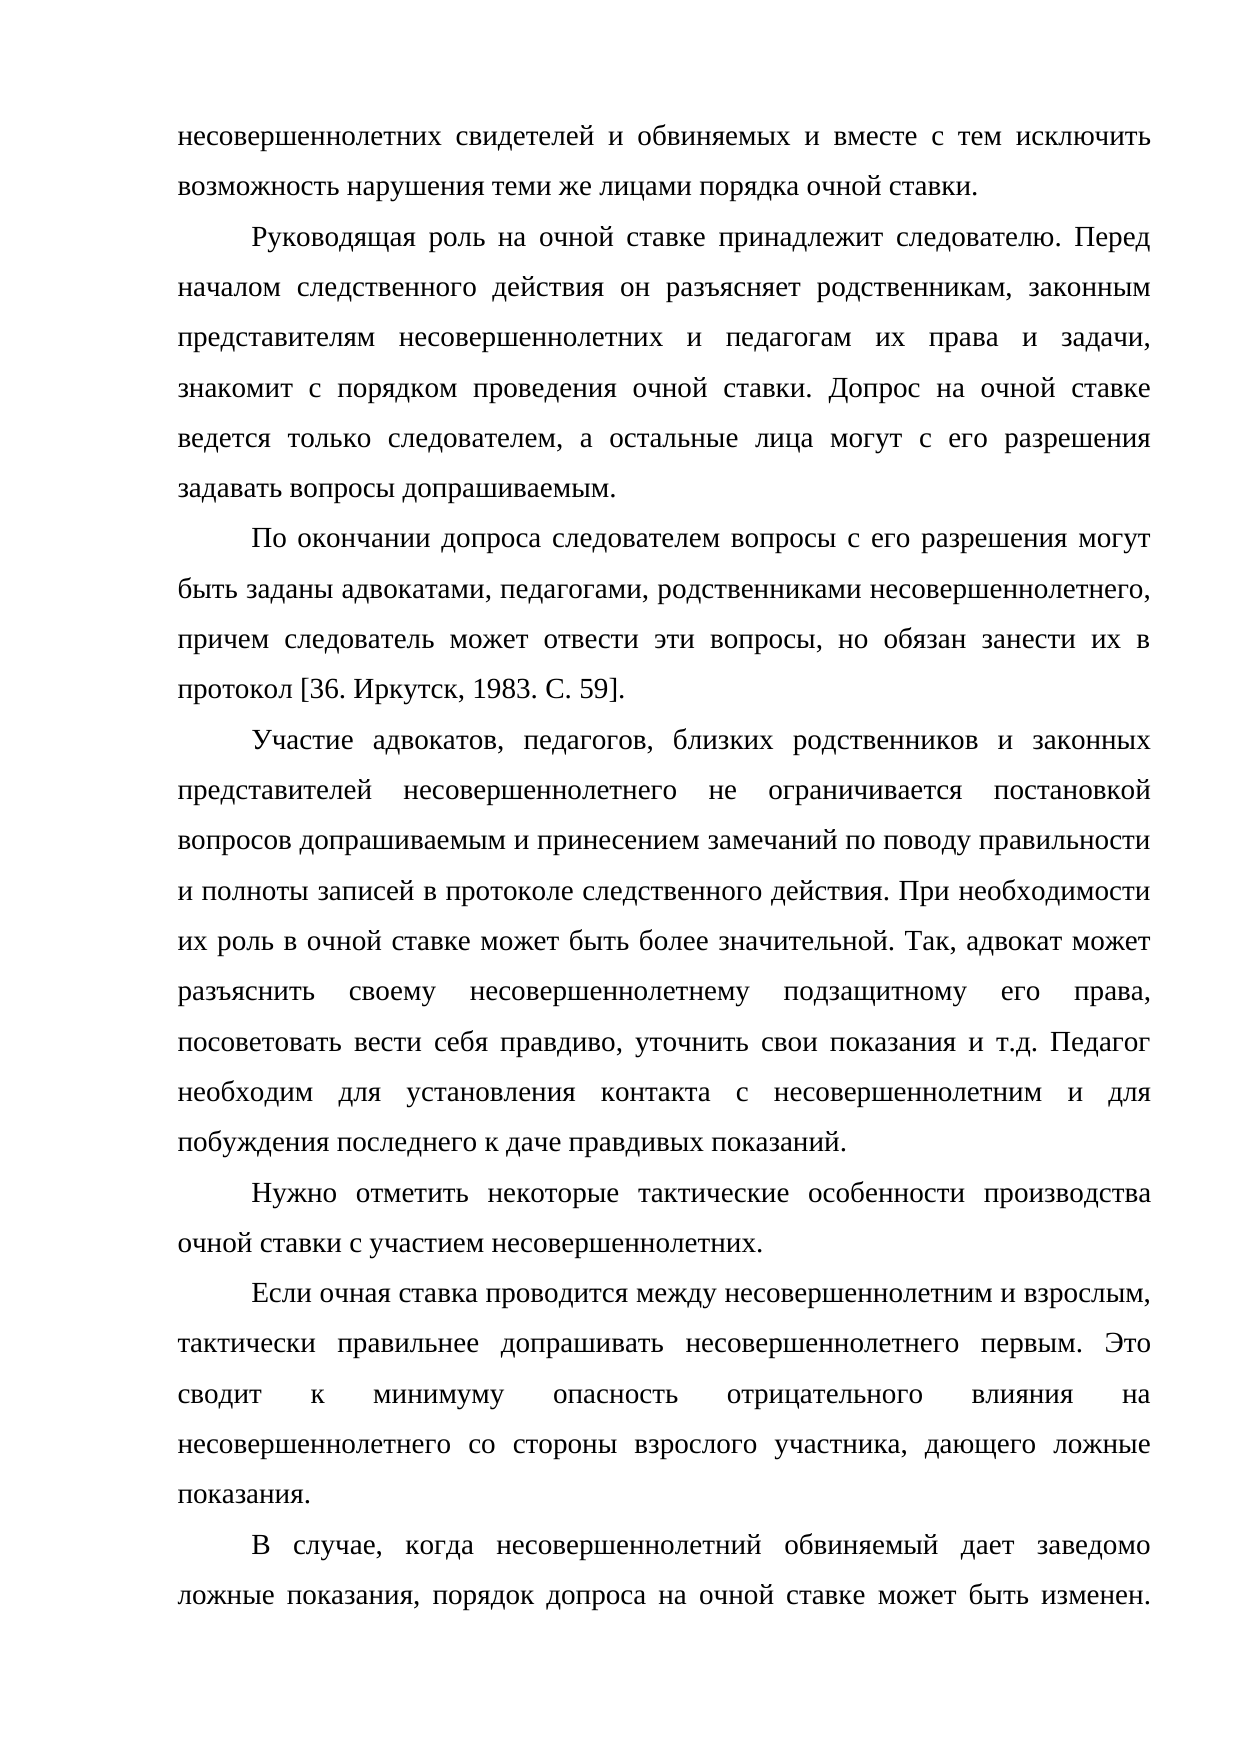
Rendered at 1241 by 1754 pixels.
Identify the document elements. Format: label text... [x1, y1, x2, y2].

text По окончании допроса следователем вопросы с его разрешения могут быть заданы адвокатами, педагогами, родственниками несовершеннолетнего, причем следователь может отвести эти вопросы, но обязан занести их в протокол [36. Иркутск, 1983. С. 59]. [177, 521, 1152, 705]
text Руководящая роль на очной ставке принадлежит следователю. Перед началом следственного действия он разъясняет родственникам, законным представителям несовершеннолетних и педагогам их права и задачи, знакомит с порядком проведения очной ставки. Допрос на очной ставке ведется только следователем, а остальные лица могут с его разрешения задавать вопросы допрашиваемым. [177, 219, 1152, 504]
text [177, 1527, 1152, 1611]
text Если очная ставка проводится между несовершеннолетним и взрослым, тактически правильнее допрашивать несовершеннолетнего первым. Это сводит к минимуму опасность отрицательного влияния на несовершеннолетнего со стороны взрослого участника, дающего ложные показания. [177, 1275, 1152, 1510]
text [177, 118, 1152, 202]
text Нужно отметить некоторые тактические особенности производства очной ставки с участием несовершеннолетних. [177, 1175, 1152, 1258]
text Участие адвокатов, педагогов, близких родственников и законных представителей несовершеннолетнего не ограничивается постановкой вопросов допрашиваемым и принесением замечаний по поводу правильности и полноты записей в протоколе следственного действия. При необходимости их роль в очной ставке может быть более значительной. Так, адвокат может разъяснить своему несовершеннолетнему подзащитному его права, посоветовать вести себя правдиво, уточнить свои показания и т.д. Педагог необходим для установления контакта с несовершеннолетним и для побуждения последнего к даче правдивых показаний. [177, 722, 1152, 1158]
